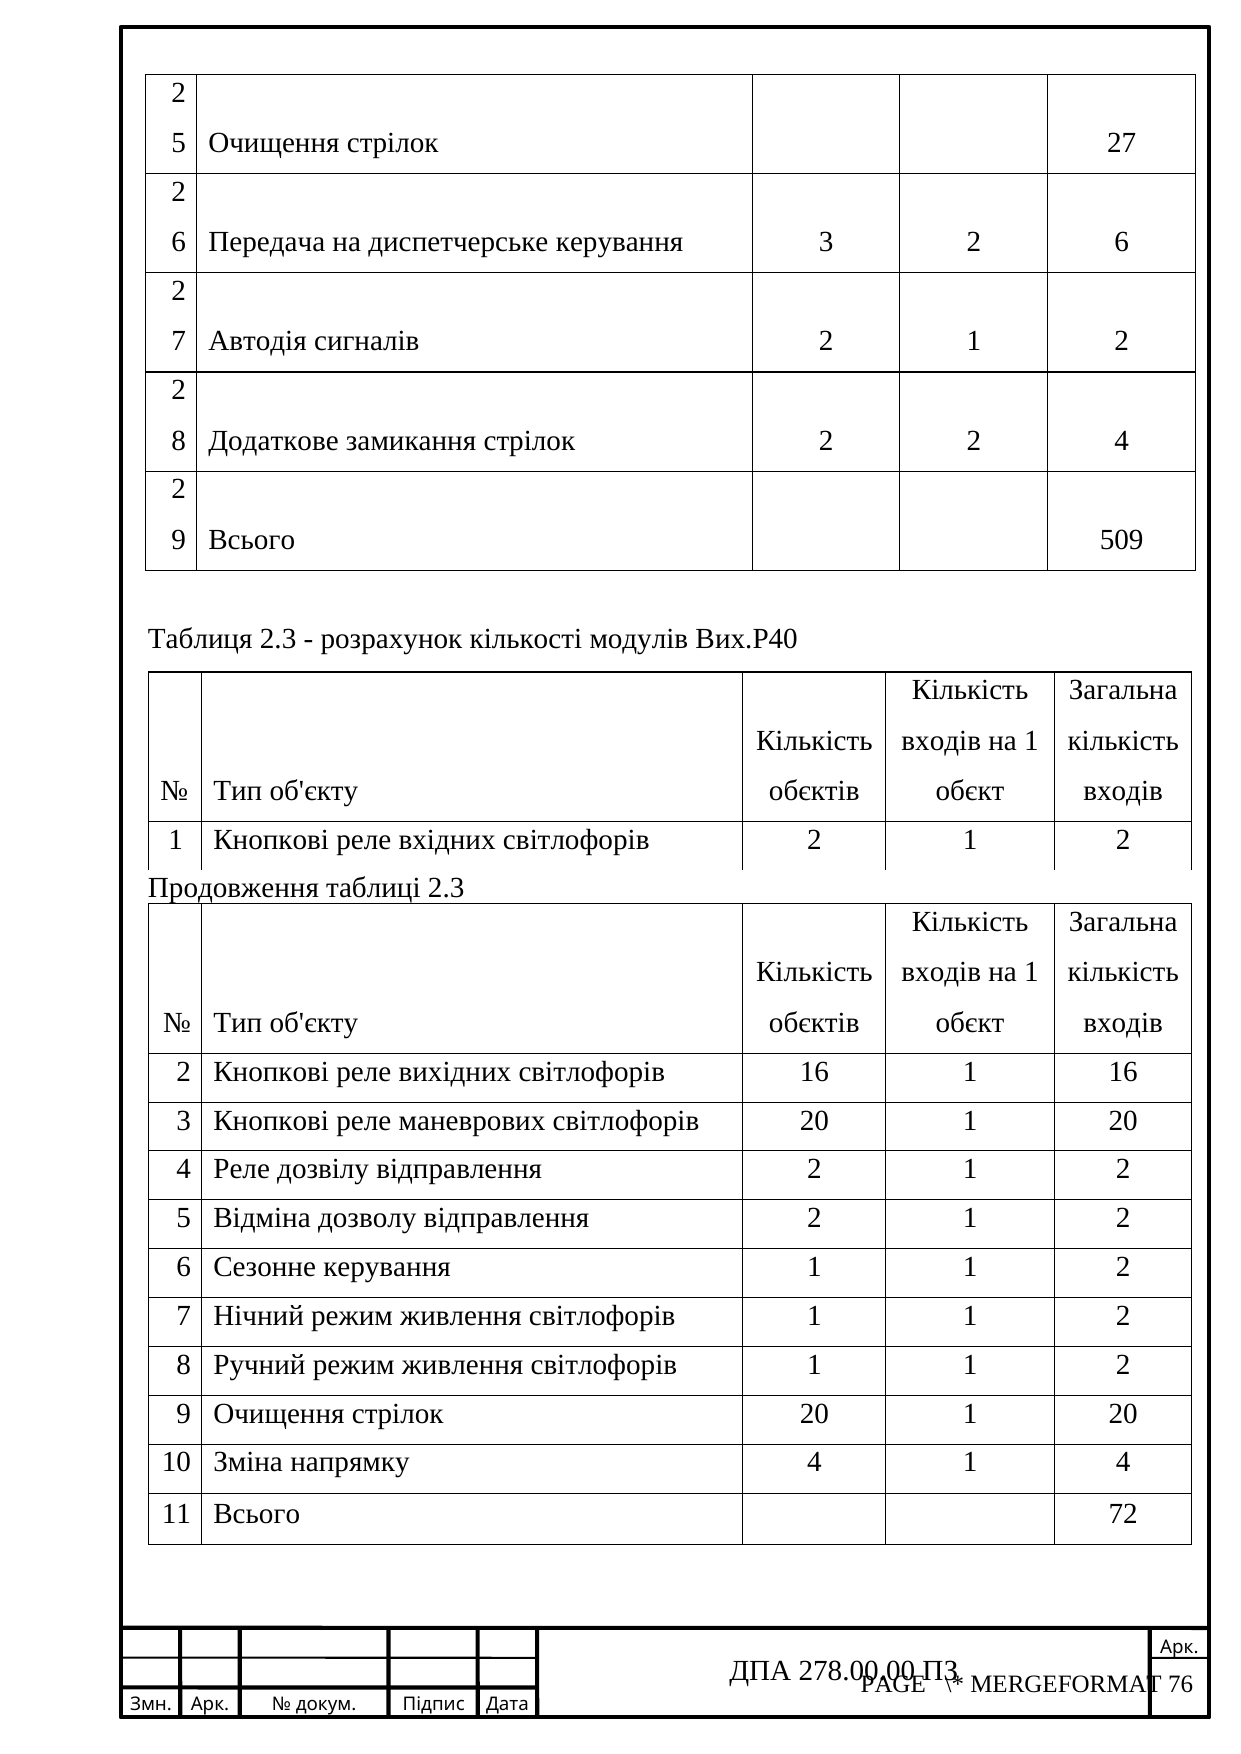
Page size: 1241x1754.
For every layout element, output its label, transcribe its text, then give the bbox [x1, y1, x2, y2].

table_cell 11 [149, 1494, 201, 1544]
table_cell Передача на диспетчерське керування [197, 174, 752, 272]
table_cell [753, 472, 899, 570]
table_cell 2 [1055, 1200, 1191, 1248]
table_header Тип об'єкту [202, 904, 742, 1053]
table_cell 1 [886, 1445, 1054, 1492]
table_cell 27 [1048, 75, 1195, 173]
table_cell 1 [886, 822, 1054, 870]
table_cell Додаткове замикання стрілок [197, 373, 752, 471]
table_cell 16 [1055, 1054, 1191, 1102]
table_cell 2 [1055, 822, 1191, 870]
text Продовження таблиці 2.3 [148, 870, 1193, 903]
text Таблиця 2.3 - розрахунок кількості модулів Вих.Р40 [148, 621, 1193, 654]
table_cell 20 [1055, 1103, 1191, 1150]
table_header Тип об'єкту [202, 673, 742, 821]
table_cell [900, 472, 1047, 570]
table_header Кількість обєктів [743, 904, 885, 1053]
table_cell 4 [1048, 373, 1195, 471]
table_header Загальна кількість входів [1055, 673, 1191, 821]
table_header № [149, 904, 201, 1053]
table_cell 1 [743, 1249, 885, 1297]
table_cell Очищення стрілок [197, 75, 752, 173]
table_cell 2 [1048, 273, 1195, 371]
table_cell 2 [743, 1151, 885, 1199]
table_cell 4 [743, 1445, 885, 1492]
table_cell 2 [149, 1054, 201, 1102]
table_header Загальна кількість входів [1055, 904, 1191, 1053]
table_cell Очищення стрілок [202, 1396, 742, 1443]
table_header № [149, 673, 201, 821]
table_cell 20 [1055, 1396, 1191, 1443]
table_cell Кнопкові реле вихідних світлофорів [202, 1054, 742, 1102]
table_cell [743, 1494, 885, 1544]
table_cell 10 [149, 1445, 201, 1492]
table_cell 2 [753, 273, 899, 371]
table_cell Відміна дозволу відправлення [202, 1200, 742, 1248]
table_cell 9 [149, 1396, 201, 1443]
table_cell 1 [886, 1249, 1054, 1297]
table_cell [900, 75, 1047, 173]
table_cell 2 [1055, 1347, 1191, 1395]
table_cell 27 [146, 273, 196, 371]
table_cell 1 [149, 822, 201, 870]
table_cell 16 [743, 1054, 885, 1102]
table_cell 20 [743, 1396, 885, 1443]
table_header Кількість обєктів [743, 673, 885, 821]
table_cell 6 [1048, 174, 1195, 272]
table_cell 7 [149, 1298, 201, 1346]
table_cell Автодія сигналів [197, 273, 752, 371]
table_cell 20 [743, 1103, 885, 1150]
table_cell 1 [886, 1054, 1054, 1102]
table_cell 2 [743, 822, 885, 870]
table_cell [886, 1494, 1054, 1544]
table_cell 509 [1048, 472, 1195, 570]
table_cell 1 [886, 1347, 1054, 1395]
table_cell Сезонне керування [202, 1249, 742, 1297]
table_cell 2 [900, 373, 1047, 471]
table_cell 1 [743, 1347, 885, 1395]
table_cell 8 [149, 1347, 201, 1395]
table_cell 2 [1055, 1249, 1191, 1297]
table_cell 2 [753, 373, 899, 471]
table_cell 4 [1055, 1445, 1191, 1492]
table_cell Кнопкові реле маневрових світлофорів [202, 1103, 742, 1150]
table_cell 72 [1055, 1494, 1191, 1544]
table_cell 1 [886, 1396, 1054, 1443]
table_cell 3 [753, 174, 899, 272]
table_cell 26 [146, 174, 196, 272]
table_cell 1 [886, 1298, 1054, 1346]
table_cell 25 [146, 75, 196, 173]
table_cell 1 [886, 1200, 1054, 1248]
table_cell 28 [146, 373, 196, 471]
table_cell Нічний режим живлення світлофорів [202, 1298, 742, 1346]
table_cell Зміна напрямку [202, 1445, 742, 1492]
table_cell 1 [886, 1103, 1054, 1150]
table_cell 2 [743, 1200, 885, 1248]
table_cell Реле дозвілу відправлення [202, 1151, 742, 1199]
table_cell [753, 75, 899, 173]
table_cell Всього [197, 472, 752, 570]
table_cell Ручний режим живлення світлофорів [202, 1347, 742, 1395]
table_cell 2 [1055, 1298, 1191, 1346]
table_cell 2 [1055, 1151, 1191, 1199]
table_cell 1 [900, 273, 1047, 371]
table_cell 1 [743, 1298, 885, 1346]
table_cell 4 [149, 1151, 201, 1199]
table_cell 5 [149, 1200, 201, 1248]
table_cell 3 [149, 1103, 201, 1150]
table_header Кількість входів на 1 обєкт [886, 904, 1054, 1053]
table_cell 2 [900, 174, 1047, 272]
table_cell 6 [149, 1249, 201, 1297]
table_header Кількість входів на 1 обєкт [886, 673, 1054, 821]
table_cell Всього [202, 1494, 742, 1544]
table_cell 29 [146, 472, 196, 570]
table_cell 1 [886, 1151, 1054, 1199]
table_cell Кнопкові реле вхідних світлофорів [202, 822, 742, 870]
